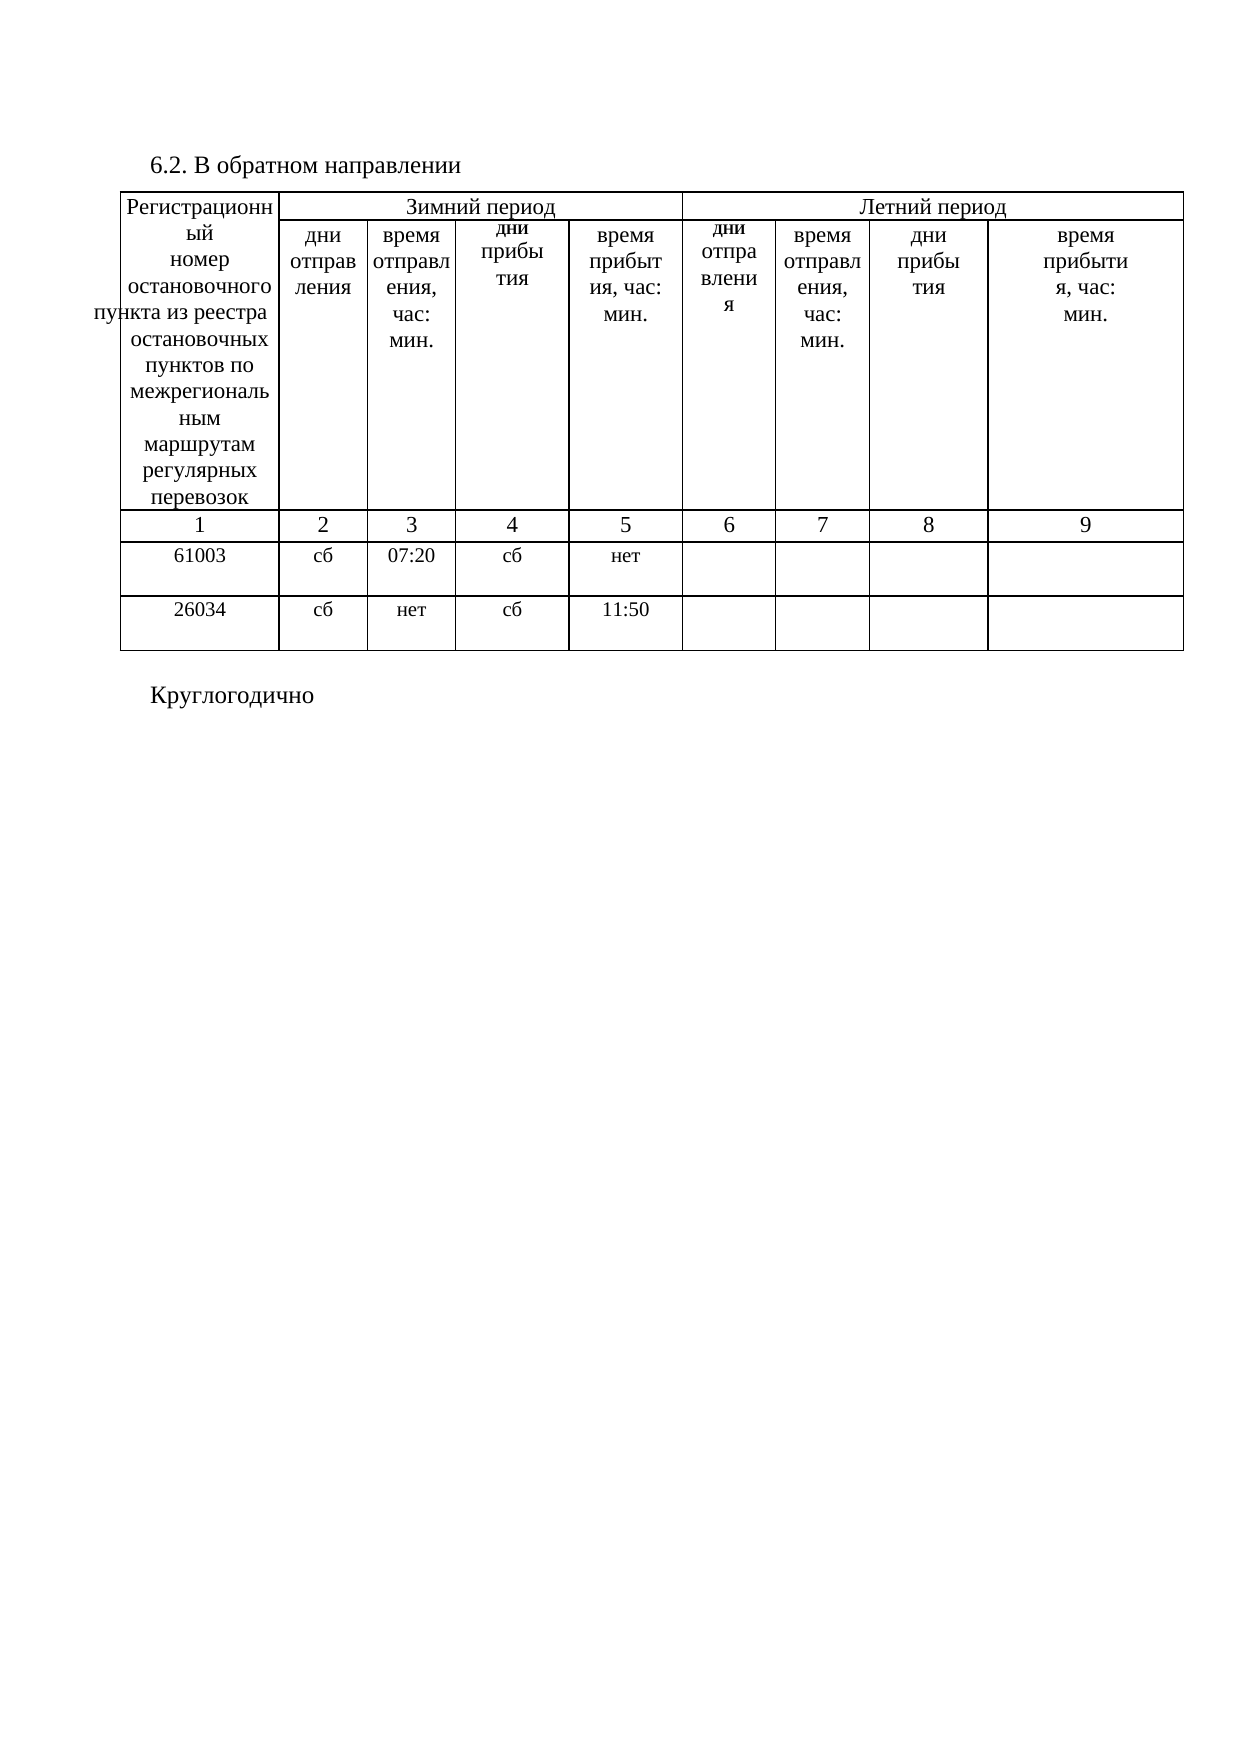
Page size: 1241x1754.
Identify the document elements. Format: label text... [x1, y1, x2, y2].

table_cell ДНИ прибы тия [456, 221, 568, 509]
table_cell 61003 [121, 543, 278, 595]
table_cell [776, 543, 869, 595]
table_cell сб [456, 543, 568, 595]
table_cell 7 [776, 511, 869, 541]
table_cell нет [570, 543, 682, 595]
table_cell 6 [683, 511, 775, 541]
table_cell нет [368, 597, 455, 650]
table_cell [870, 597, 987, 650]
table_cell 4 [456, 511, 568, 541]
table_cell дни отправ ления [280, 221, 367, 509]
table_cell 2 [280, 511, 367, 541]
table_cell 3 [368, 511, 455, 541]
table_cell [683, 543, 775, 595]
table_cell сб [280, 597, 367, 650]
table_cell [776, 597, 869, 650]
table_cell сб [456, 597, 568, 650]
table_cell [870, 543, 987, 595]
table_cell время прибыт ия, час: мин. [570, 221, 682, 509]
table_cell [989, 543, 1183, 595]
table_cell 1 [121, 511, 278, 541]
table_cell [683, 597, 775, 650]
table_header Летний период [683, 193, 1183, 219]
table_cell 11:50 [570, 597, 682, 650]
table_cell 5 [570, 511, 682, 541]
table_cell ДНИ отпра влени я [683, 221, 775, 509]
table_cell дни прибы тия [870, 221, 987, 509]
table_cell 07:20 [368, 543, 455, 595]
table_cell время отправл ения, час: мин. [776, 221, 869, 509]
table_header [121, 193, 278, 509]
text Круглогодично [150, 680, 1090, 709]
table_cell сб [280, 543, 367, 595]
table_cell 26034 [121, 597, 278, 650]
text 6.2. В обратном направлении [150, 150, 1090, 179]
table_cell время прибыти я, час: мин. [989, 221, 1183, 509]
table_cell 8 [870, 511, 987, 541]
table_cell 9 [989, 511, 1183, 541]
table_header Зимний период [280, 193, 682, 219]
table_cell время отправл ения, час: мин. [368, 221, 455, 509]
table_cell [989, 597, 1183, 650]
